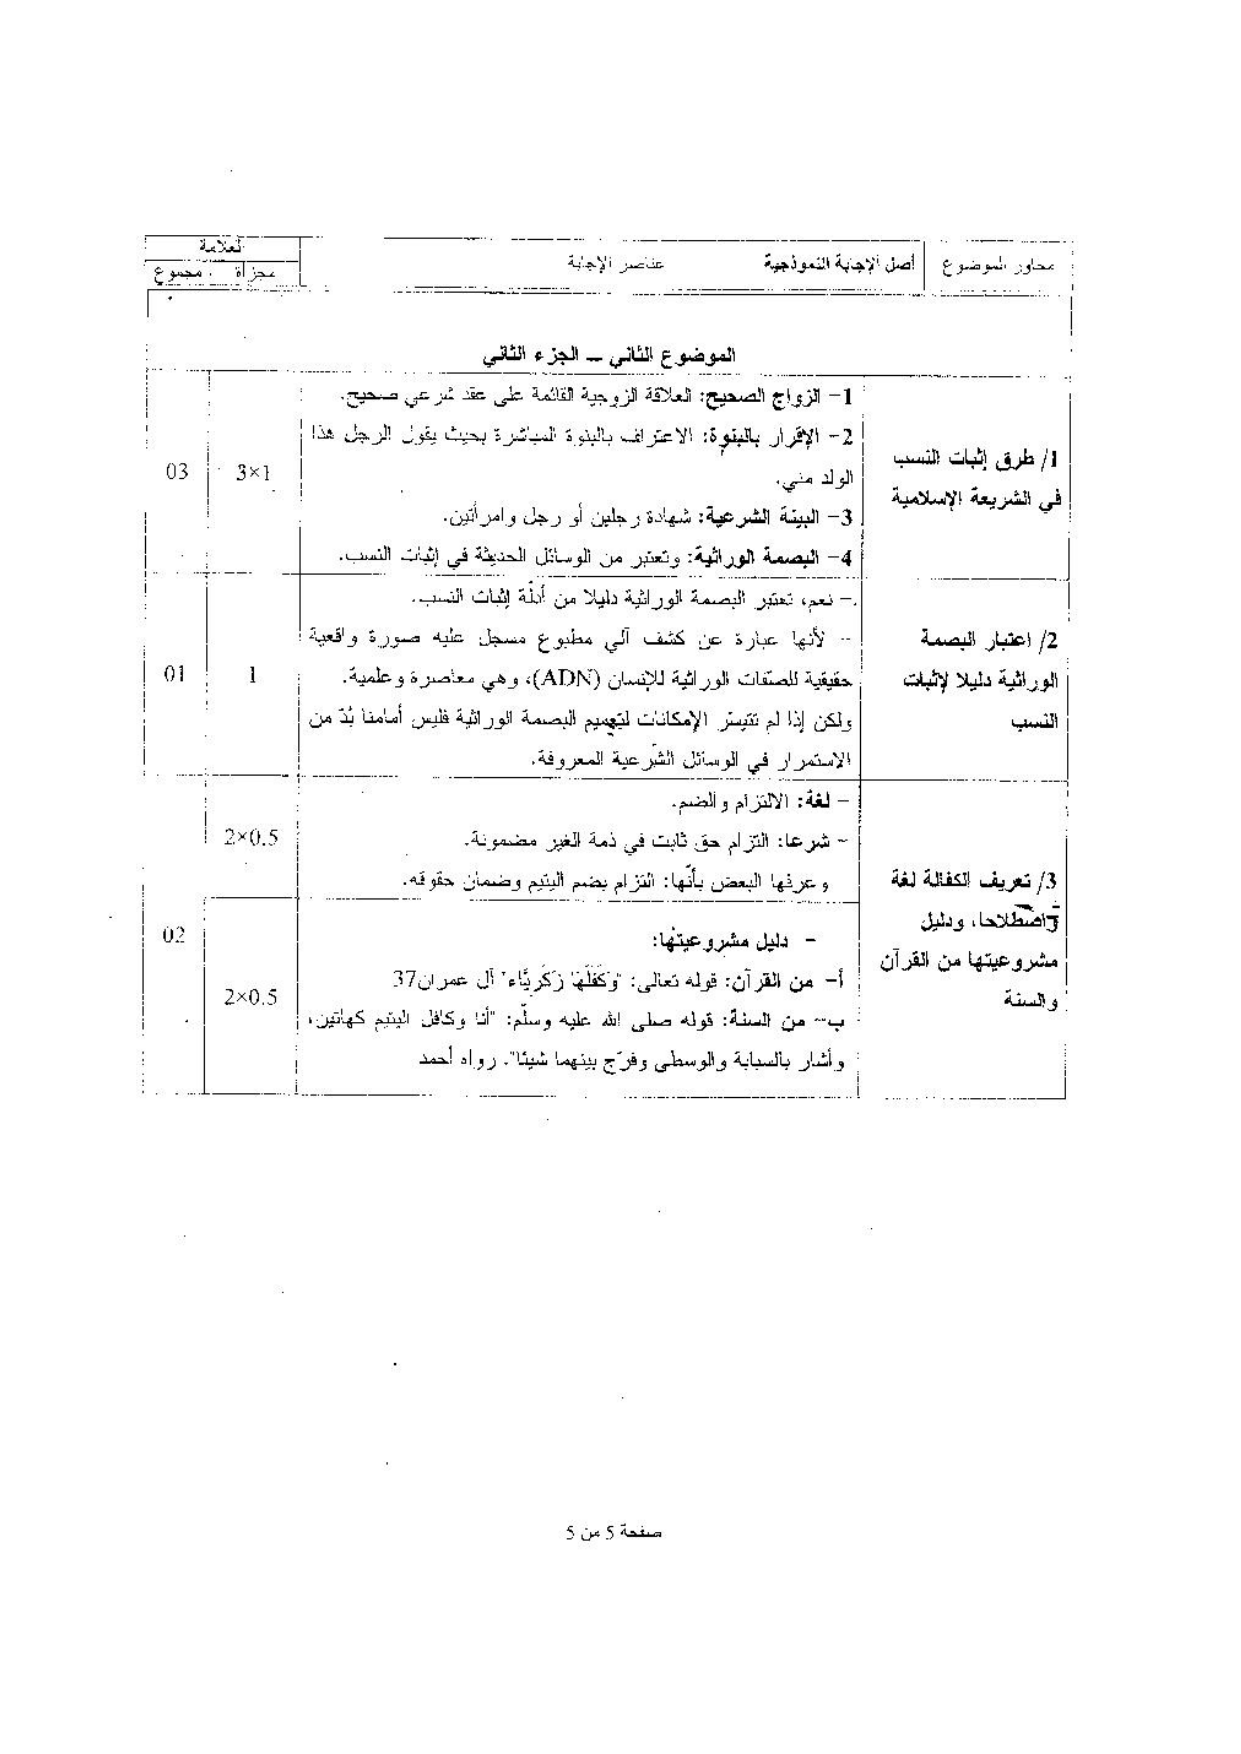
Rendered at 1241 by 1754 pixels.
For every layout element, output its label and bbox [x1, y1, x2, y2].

picture [107, 147, 1093, 1580]
